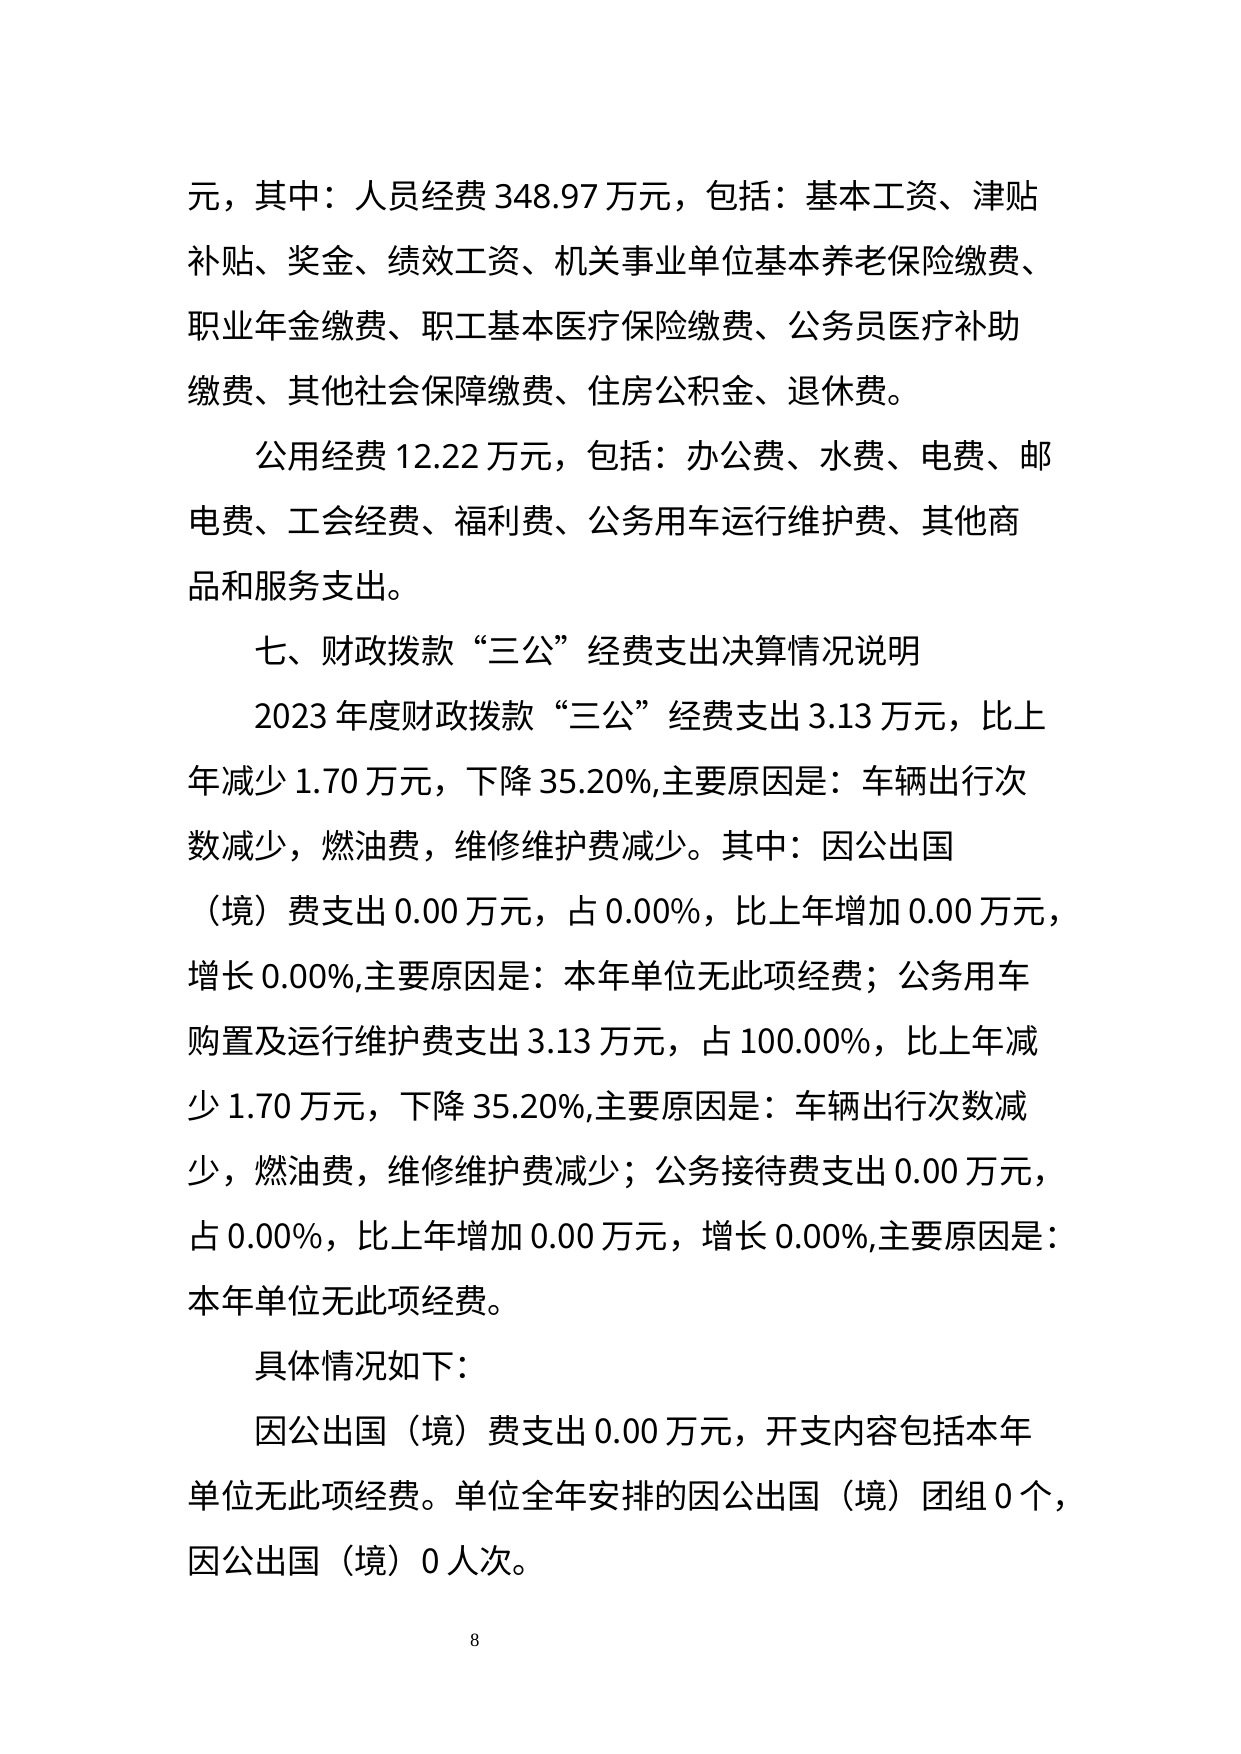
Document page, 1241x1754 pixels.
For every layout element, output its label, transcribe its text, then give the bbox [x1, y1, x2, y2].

text 因公出国（境）费支出0.00万元，开支内容包括本年单位无此项经费。单位全年安排的因公出国（境）团组0个，因公出国（境）0人次。 [187, 1397, 1053, 1592]
text 公用经费12.22万元，包括：办公费、水费、电费、邮电费、工会经费、福利费、公务用车运行维护费、其他商品和服务支出。 [187, 422, 1053, 617]
text 具体情况如下： [187, 1332, 1053, 1397]
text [187, 162, 1053, 422]
text 七、财政拨款“三公”经费支出决算情况说明 [187, 617, 1053, 682]
text 2023年度财政拨款“三公”经费支出3.13万元，比上年减少1.70万元，下降35.20%,主要原因是：车辆出行次数减少，燃油费，维修维护费减少。其中：因公出国（境）费支出0.00万元，占0.00%，比上年增加0.00万元，增长0.00%,主要原因是：本年单位无此项经费；公务用车购置及运行维护费支出3.13万元，占100.00%，比上年减少1.70万元，下降35.20%,主要原因是：车辆出行次数减少，燃油费，维修维护费减少；公务接待费支出0.00万元，占0.00%，比上年增加0.00万元，增长0.00%,主要原因是：本年单位无此项经费。 [187, 682, 1053, 1332]
